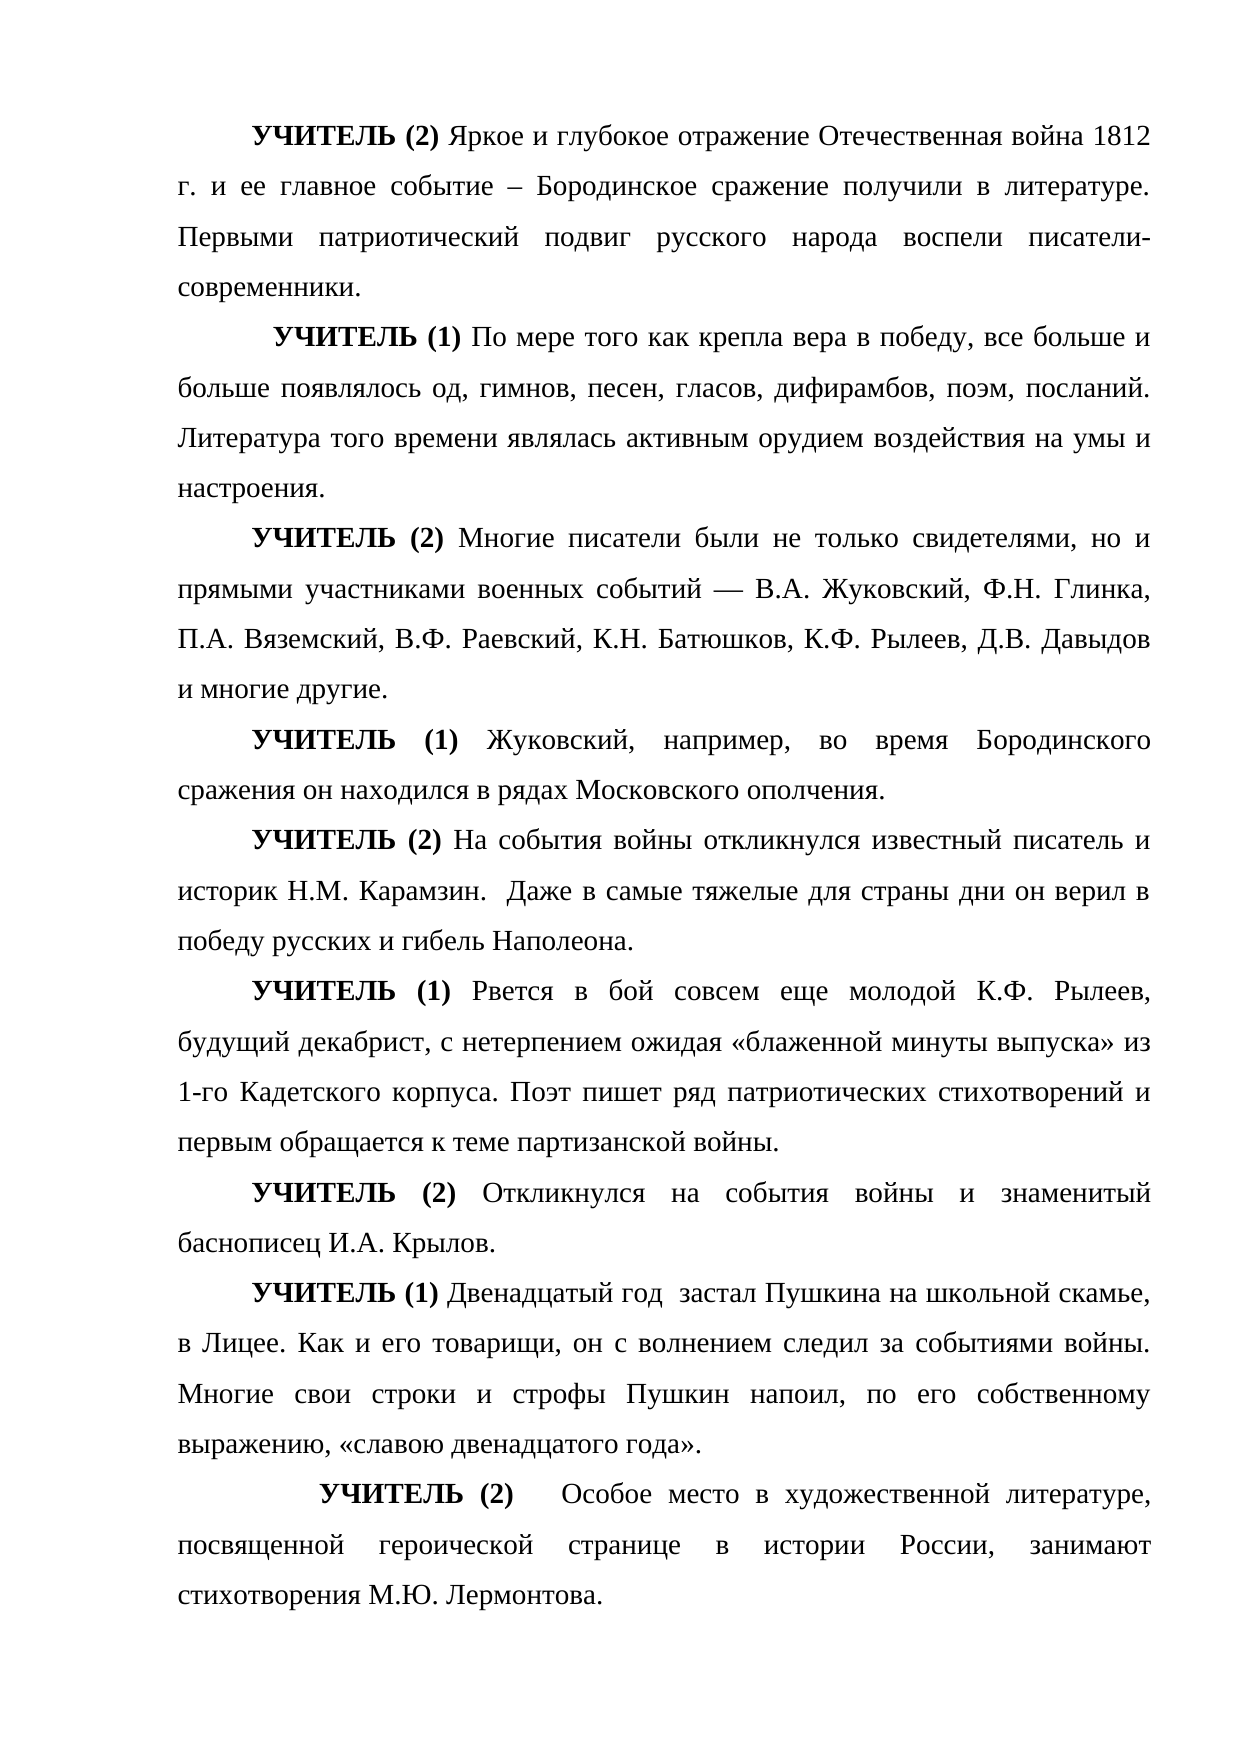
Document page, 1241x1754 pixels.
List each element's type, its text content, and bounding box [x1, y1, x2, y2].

text УЧИТЕЛЬ (2) На события войны откликнулся известный писатель и историк Н.М. Карамзин. Даже в самые тяжелые для страны дни он верил в победу русских и гибель Наполеона. [177, 822, 1152, 957]
text УЧИТЕЛЬ (2) Многие писатели были не только свидетелями, но и прямыми участниками военных событий — В.А. Жуковский, Ф.Н. Глинка, П.А. Вяземский, В.Ф. Раевский, К.Н. Батюшков, К.Ф. Рылеев, Д.В. Давыдов и многие другие. [177, 521, 1152, 705]
text УЧИТЕЛЬ (2) Откликнулся на события войны и знаменитый баснописец И.А. Крылов. [177, 1175, 1152, 1258]
text УЧИТЕЛЬ (2) Яркое и глубокое отражение Отечественная война 1812 г. и ее главное событие – Бородинское сражение получили в литературе. Первыми патриотический подвиг русского народа воспели писатели-современники. [177, 118, 1152, 303]
text УЧИТЕЛЬ (1) Двенадцатый год застал Пушкина на школьной скамье, в Лицее. Как и его товарищи, он с волнением следил за событиями войны. Многие свои строки и строфы Пушкин напоил, по его собственному выражению, «славою двенадцатого года». [177, 1275, 1152, 1460]
text УЧИТЕЛЬ (2) Особое место в художественной литературе, посвященной героической странице в истории России, занимают стихотворения М.Ю. Лермонтова. [177, 1477, 1152, 1611]
text УЧИТЕЛЬ (1) По мере того как крепла вера в победу, все больше и больше появлялось од, гимнов, песен, гласов, дифирамбов, поэм, посланий. Литература того времени являлась активным орудием воздействия на умы и настроения. [177, 319, 1152, 504]
text УЧИТЕЛЬ (1) Рвется в бой совсем еще молодой К.Ф. Рылеев, будущий декабрист, с нетерпением ожидая «блаженной минуты выпуска» из 1-го Кадетского корпуса. Поэт пишет ряд патриотических стихотворений и первым обращается к теме партизанской войны. [177, 973, 1152, 1158]
text УЧИТЕЛЬ (1) Жуковский, например, во время Бородинского сражения он находился в рядах Московского ополчения. [177, 722, 1152, 806]
